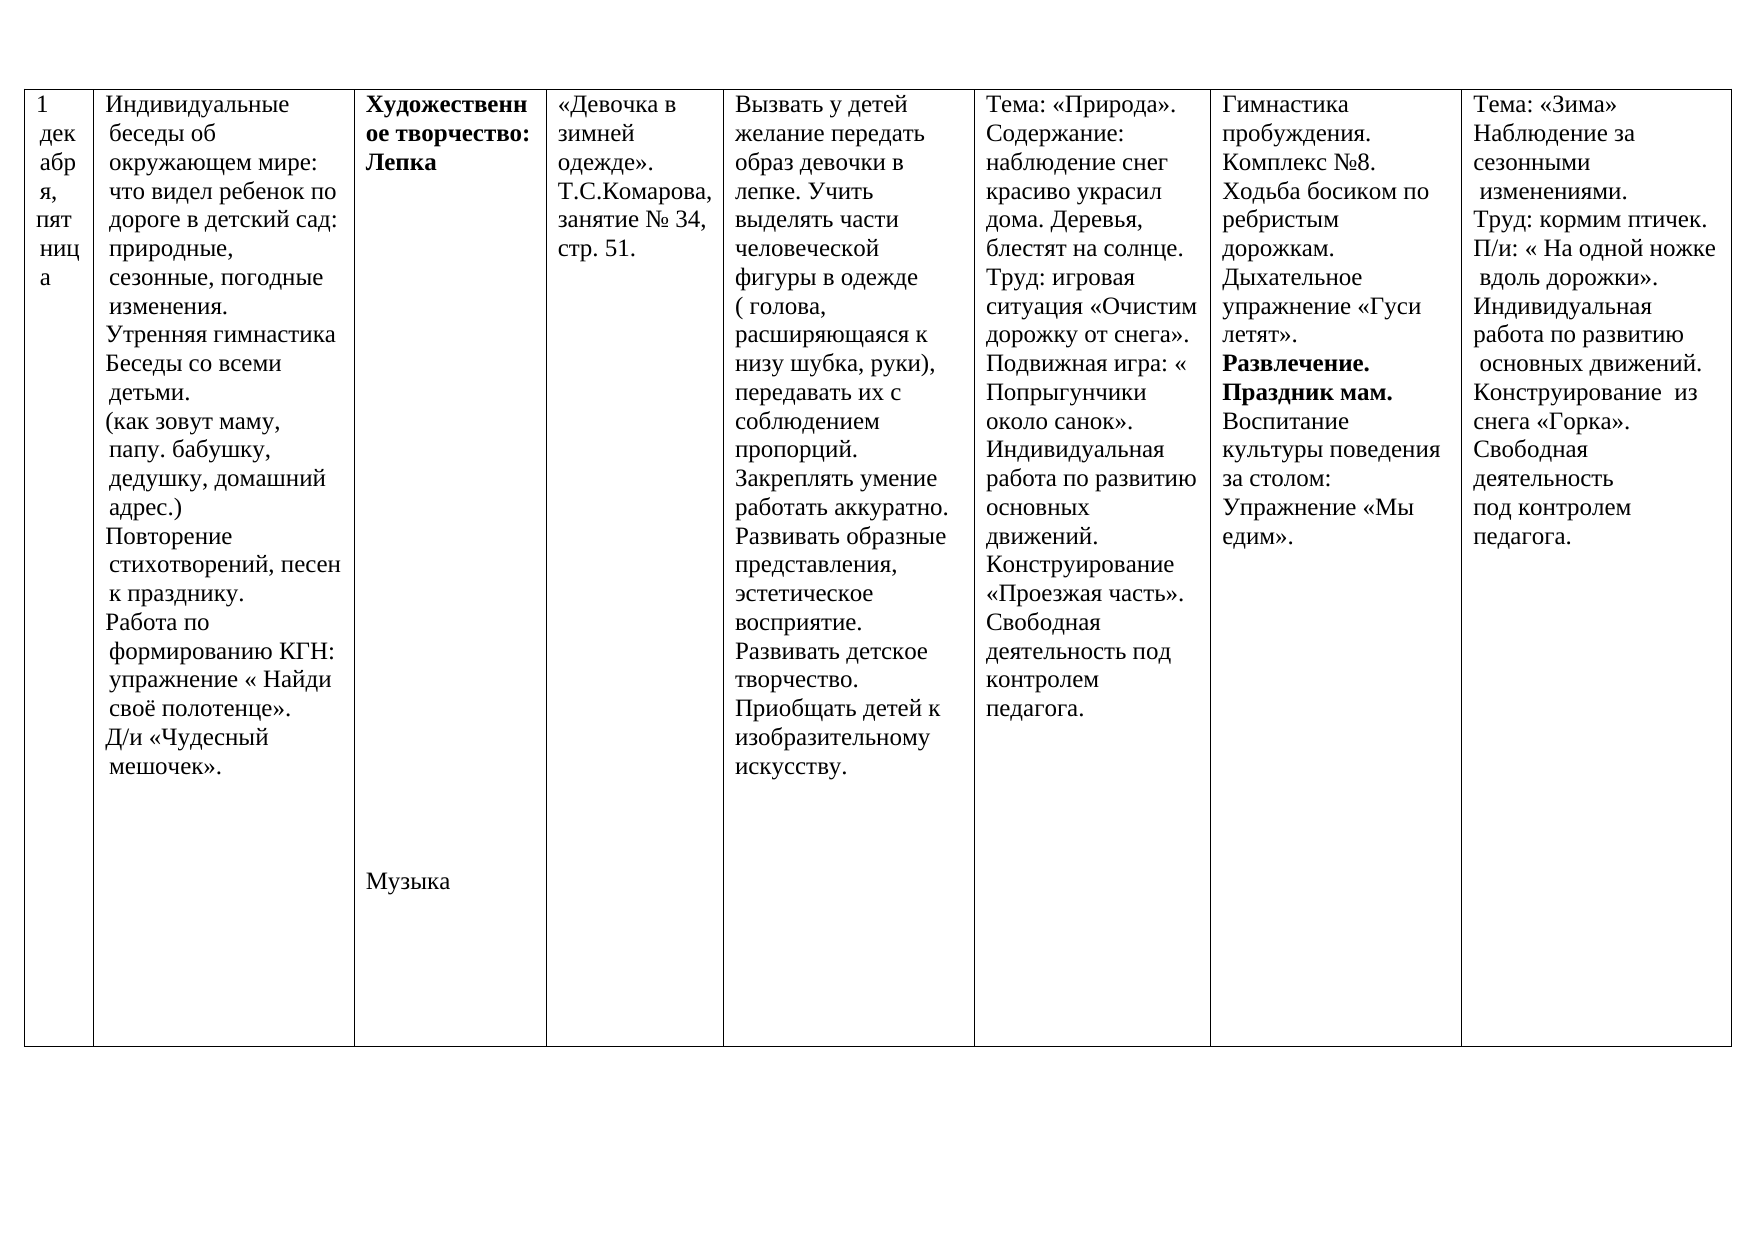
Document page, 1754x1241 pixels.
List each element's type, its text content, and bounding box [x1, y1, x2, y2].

table_header Индивидуальные беседы об окружающем мире: что видел ребенок по дороге в детский сад: природные, сезонные, погодные изменения. Утренняя гимнастика Беседы со всеми детьми. (как зовут маму, папу. бабушку, дедушку, домашний адрес.) Повторение стихотворений, песен к празднику. Работа по формированию КГН: упражнение « Найди своё полотенце». Д/и «Чудесный мешочек». [94, 90, 354, 1046]
table_header «Девочка в зимней одежде». Т.С.Комарова, занятие № 34, стр. 51. [547, 90, 723, 1046]
table_header Гимнастика пробуждения. Комплекс №8. Ходьба босиком по ребристым дорожкам. Дыхательное упражнение «Гуси летят». Развлечение. Праздник мам. Воспитание культуры поведения за столом: Упражнение «Мы едим». [1211, 90, 1461, 1046]
table_header 1 декабря, пятница [25, 90, 93, 1046]
table_header Вызвать у детей желание передать образ девочки в лепке. Учить выделять части человеческой фигуры в одежде ( голова, расширяющаяся к низу шубка, руки), передавать их с соблюдением пропорций. Закреплять умение работать аккуратно. Развивать образные представления, эстетическое восприятие. Развивать детское творчество. Приобщать детей к изобразительному искусству. [724, 90, 974, 1046]
table_header Художественное творчество: Лепка Музыка [355, 90, 546, 1046]
table_header Тема: «Зима» Наблюдение за сезонными изменениями. Труд: кормим птичек. П/и: « На одной ножке вдоль дорожки». Индивидуальная работа по развитию основных движений. Конструирование из снега «Горка». Свободная деятельность под контролем педагога. [1462, 90, 1731, 1046]
table_header Тема: «Природа». Содержание: наблюдение снег красиво украсил дома. Деревья, блестят на солнце. Труд: игровая ситуация «Очистим дорожку от снега». Подвижная игра: « Попрыгунчики около санок». Индивидуальная работа по развитию основных движений. Конструирование «Проезжая часть». Свободная деятельность под контролем педагога. [975, 90, 1210, 1046]
